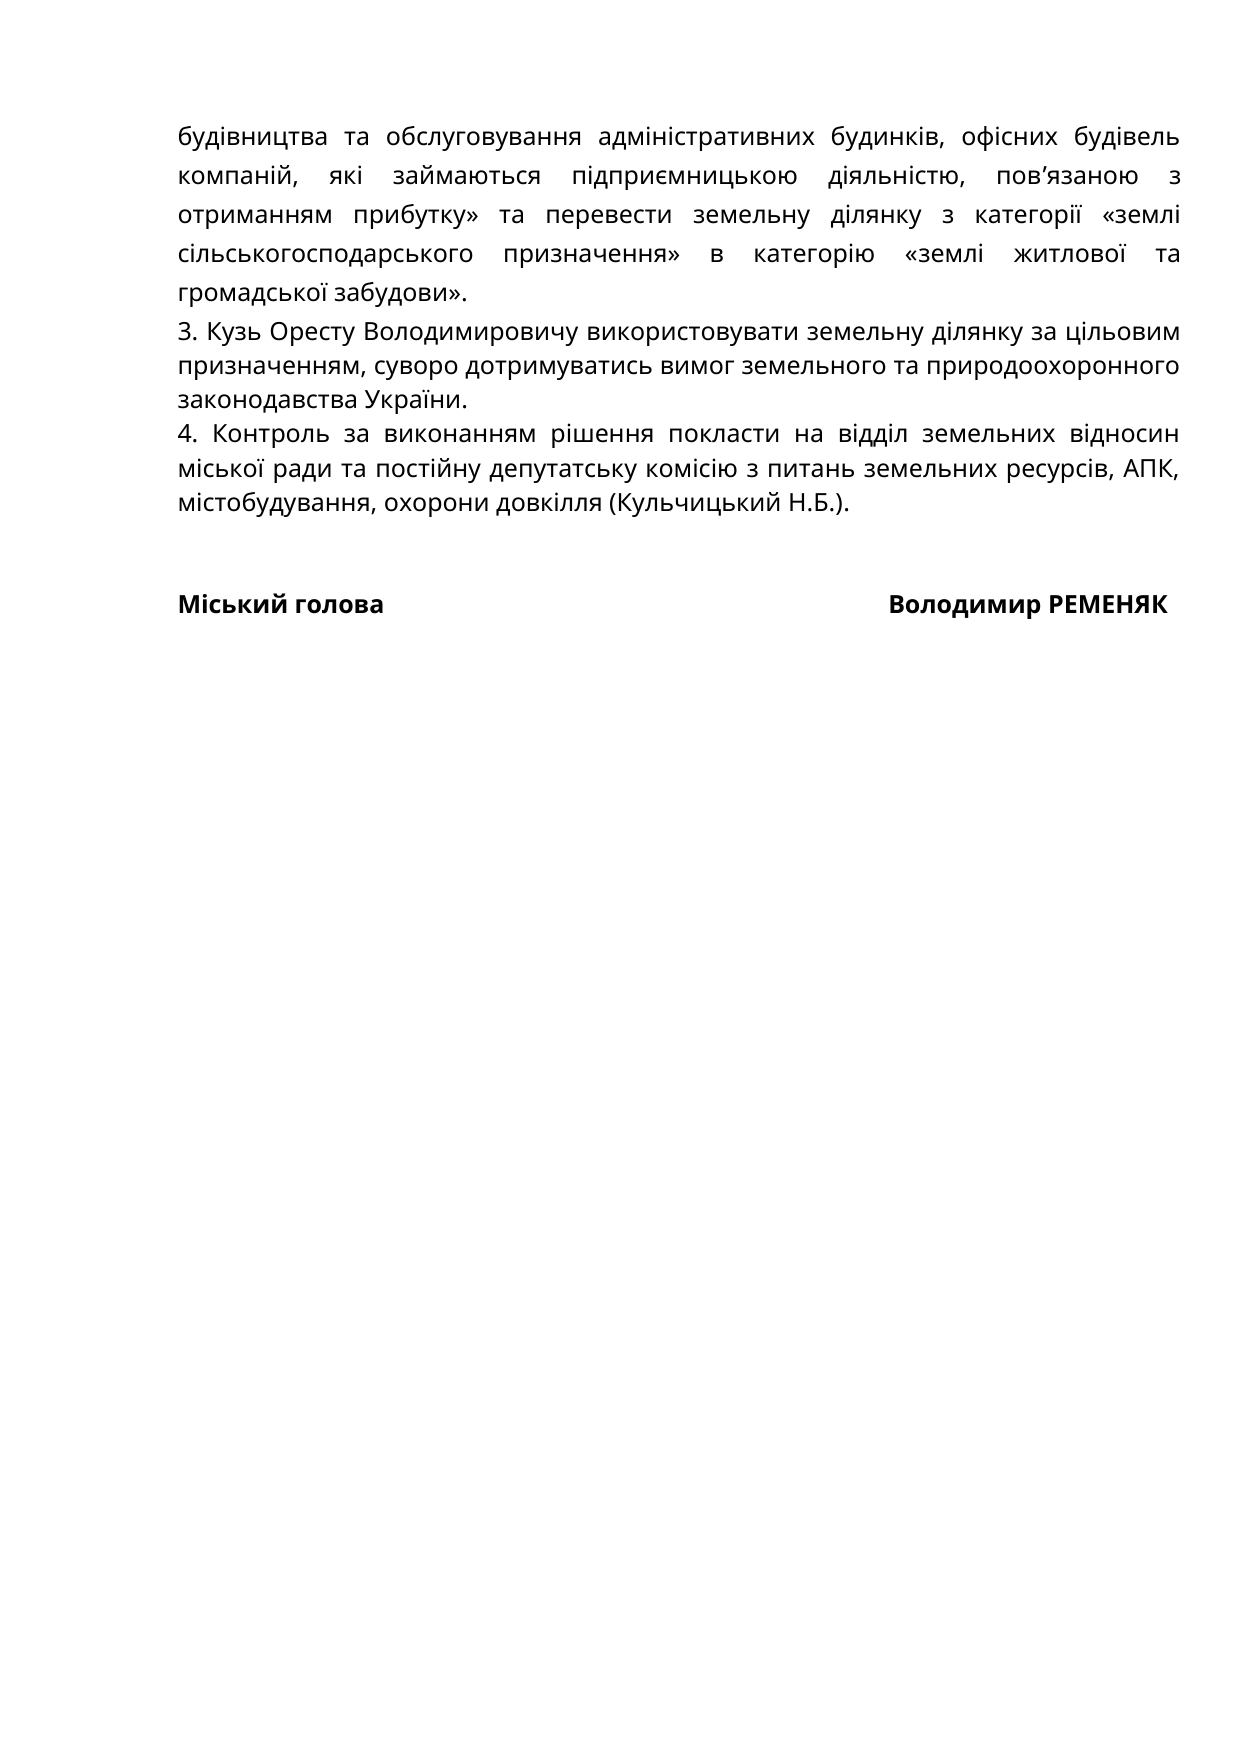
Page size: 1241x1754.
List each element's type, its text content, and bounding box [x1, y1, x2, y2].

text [177, 118, 1181, 309]
text 3. Кузь Оресту Володимировичу використовувати земельну ділянку за цільовим призначенням, суворо дотримуватись вимог земельного та природоохоронного законодавства України. [177, 314, 1181, 416]
text 4. Контроль за виконанням рішення покласти на відділ земельних відносин міської ради та постійну депутатську комісію з питань земельних ресурсів, АПК, містобудування, охорони довкілля (Кульчицький Н.Б.). [177, 416, 1181, 518]
text Міський голова Володимир РЕМЕНЯК [177, 586, 1181, 621]
